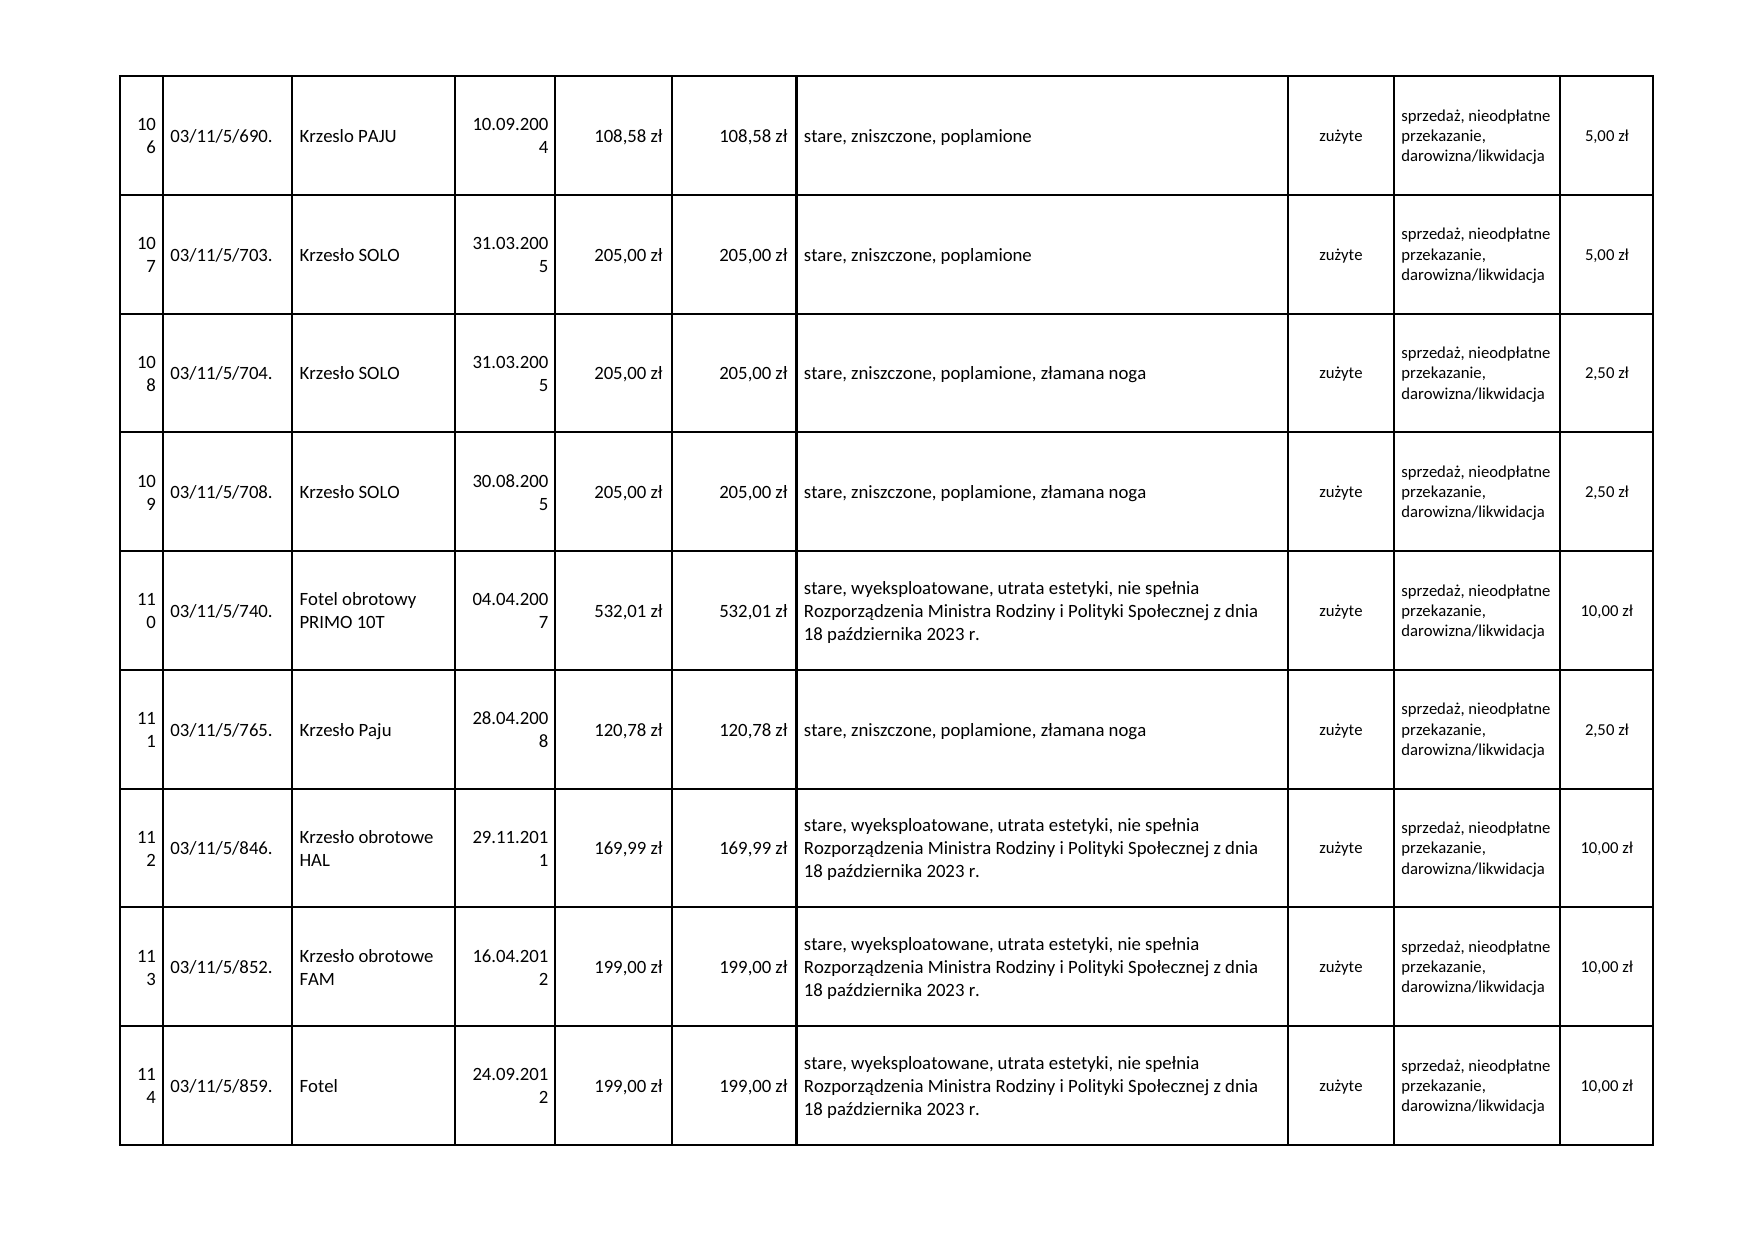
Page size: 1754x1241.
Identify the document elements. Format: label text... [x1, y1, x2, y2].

table_cell 109 [121, 433, 162, 550]
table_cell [798, 1027, 1287, 1144]
table_cell 199,00 zł [673, 1027, 795, 1144]
table_cell 2,50 zł [1561, 671, 1652, 787]
table_cell sprzedaż, nieodpłatne przekazanie, darowizna/likwidacja [1395, 315, 1559, 431]
table_cell sprzedaż, nieodpłatne przekazanie, darowizna/likwidacja [1395, 552, 1559, 669]
table_cell 108 [121, 315, 162, 431]
table_cell 03/11/5/859. [164, 1027, 291, 1144]
table_cell Krzesło SOLO [293, 315, 454, 431]
table_cell 10,00 zł [1561, 908, 1652, 1025]
table_cell 108,58 zł [673, 77, 795, 194]
table_cell 03/11/5/765. [164, 671, 291, 787]
table_cell 31.03.2005 [456, 315, 554, 431]
table_cell 532,01 zł [673, 552, 795, 669]
table_cell 205,00 zł [556, 315, 671, 431]
table_cell 03/11/5/846. [164, 790, 291, 906]
table_cell 28.04.2008 [456, 671, 554, 787]
table_cell sprzedaż, nieodpłatne przekazanie, darowizna/likwidacja [1395, 671, 1559, 787]
table_cell Fotel obrotowy PRIMO 10T [293, 552, 454, 669]
table_cell stare, zniszczone, poplamione [798, 196, 1287, 312]
table_cell 5,00 zł [1561, 77, 1652, 194]
table_cell sprzedaż, nieodpłatne przekazanie, darowizna/likwidacja [1395, 433, 1559, 550]
table_cell 169,99 zł [556, 790, 671, 906]
table_cell stare, zniszczone, poplamione, złamana noga [798, 671, 1287, 787]
table_cell stare, zniszczone, poplamione, złamana noga [798, 433, 1287, 550]
table_cell zużyte [1289, 315, 1393, 431]
table_cell 10,00 zł [1561, 790, 1652, 906]
table_cell stare, wyeksploatowane, utrata estetyki, nie spełnia Rozporządzenia Ministra Rodziny i Polityki Społecznej z dnia 18 października 2023 r. [798, 790, 1287, 906]
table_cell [1395, 1027, 1559, 1144]
table_cell 2,50 zł [1561, 315, 1652, 431]
table_cell 30.08.2005 [456, 433, 554, 550]
table_cell 16.04.2012 [456, 908, 554, 1025]
table_cell stare, wyeksploatowane, utrata estetyki, nie spełnia Rozporządzenia Ministra Rodziny i Polityki Społecznej z dnia 18 października 2023 r. [798, 552, 1287, 669]
table_cell 205,00 zł [673, 433, 795, 550]
table_cell 120,78 zł [556, 671, 671, 787]
table_cell 03/11/5/703. [164, 196, 291, 312]
table_cell sprzedaż, nieodpłatne przekazanie, darowizna/likwidacja [1395, 908, 1559, 1025]
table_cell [1395, 77, 1559, 194]
table_cell 03/11/5/740. [164, 552, 291, 669]
table_cell 205,00 zł [556, 196, 671, 312]
table_cell 205,00 zł [673, 315, 795, 431]
table_cell Krzesło SOLO [293, 433, 454, 550]
table_cell 532,01 zł [556, 552, 671, 669]
table_cell 199,00 zł [556, 908, 671, 1025]
table_cell 205,00 zł [673, 196, 795, 312]
table_cell zużyte [1289, 671, 1393, 787]
table_cell sprzedaż, nieodpłatne przekazanie, darowizna/likwidacja [1395, 790, 1559, 906]
table_cell zużyte [1289, 196, 1393, 312]
table_cell 199,00 zł [556, 1027, 671, 1144]
table_cell 03/11/5/690. [164, 77, 291, 194]
table_cell 31.03.2005 [456, 196, 554, 312]
table_cell 120,78 zł [673, 671, 795, 787]
table_cell stare, zniszczone, poplamione, złamana noga [798, 315, 1287, 431]
table_cell 113 [121, 908, 162, 1025]
table_cell 112 [121, 790, 162, 906]
table_cell Krzeslo PAJU [293, 77, 454, 194]
table_cell sprzedaż, nieodpłatne przekazanie, darowizna/likwidacja [1395, 196, 1559, 312]
table_cell stare, wyeksploatowane, utrata estetyki, nie spełnia Rozporządzenia Ministra Rodziny i Polityki Społecznej z dnia 18 października 2023 r. [798, 908, 1287, 1025]
table_cell 24.09.2012 [456, 1027, 554, 1144]
table_cell 04.04.2007 [456, 552, 554, 669]
table_cell stare, zniszczone, poplamione [798, 77, 1287, 194]
table_cell 106 [121, 77, 162, 194]
table_cell Fotel [293, 1027, 454, 1144]
table_cell 2,50 zł [1561, 433, 1652, 550]
table_cell 114 [121, 1027, 162, 1144]
table_cell Krzesło Paju [293, 671, 454, 787]
table_cell zużyte [1289, 790, 1393, 906]
table_cell zużyte [1289, 552, 1393, 669]
table_cell 10,00 zł [1561, 1027, 1652, 1144]
table_cell 10.09.2004 [456, 77, 554, 194]
table_cell 03/11/5/708. [164, 433, 291, 550]
table_cell Krzesło obrotowe HAL [293, 790, 454, 906]
table_cell zużyte [1289, 908, 1393, 1025]
table_cell 03/11/5/704. [164, 315, 291, 431]
table_cell 29.11.2011 [456, 790, 554, 906]
table_cell 110 [121, 552, 162, 669]
table_cell 108,58 zł [556, 77, 671, 194]
table_cell Krzesło SOLO [293, 196, 454, 312]
table_cell 5,00 zł [1561, 196, 1652, 312]
table_cell 205,00 zł [556, 433, 671, 550]
table_cell Krzesło obrotowe FAM [293, 908, 454, 1025]
table_cell 107 [121, 196, 162, 312]
table_cell 169,99 zł [673, 790, 795, 906]
table_cell 111 [121, 671, 162, 787]
table_cell 10,00 zł [1561, 552, 1652, 669]
table_cell zużyte [1289, 433, 1393, 550]
table_cell zużyte [1289, 77, 1393, 194]
table_cell zużyte [1289, 1027, 1393, 1144]
table_cell 03/11/5/852. [164, 908, 291, 1025]
table_cell 199,00 zł [673, 908, 795, 1025]
